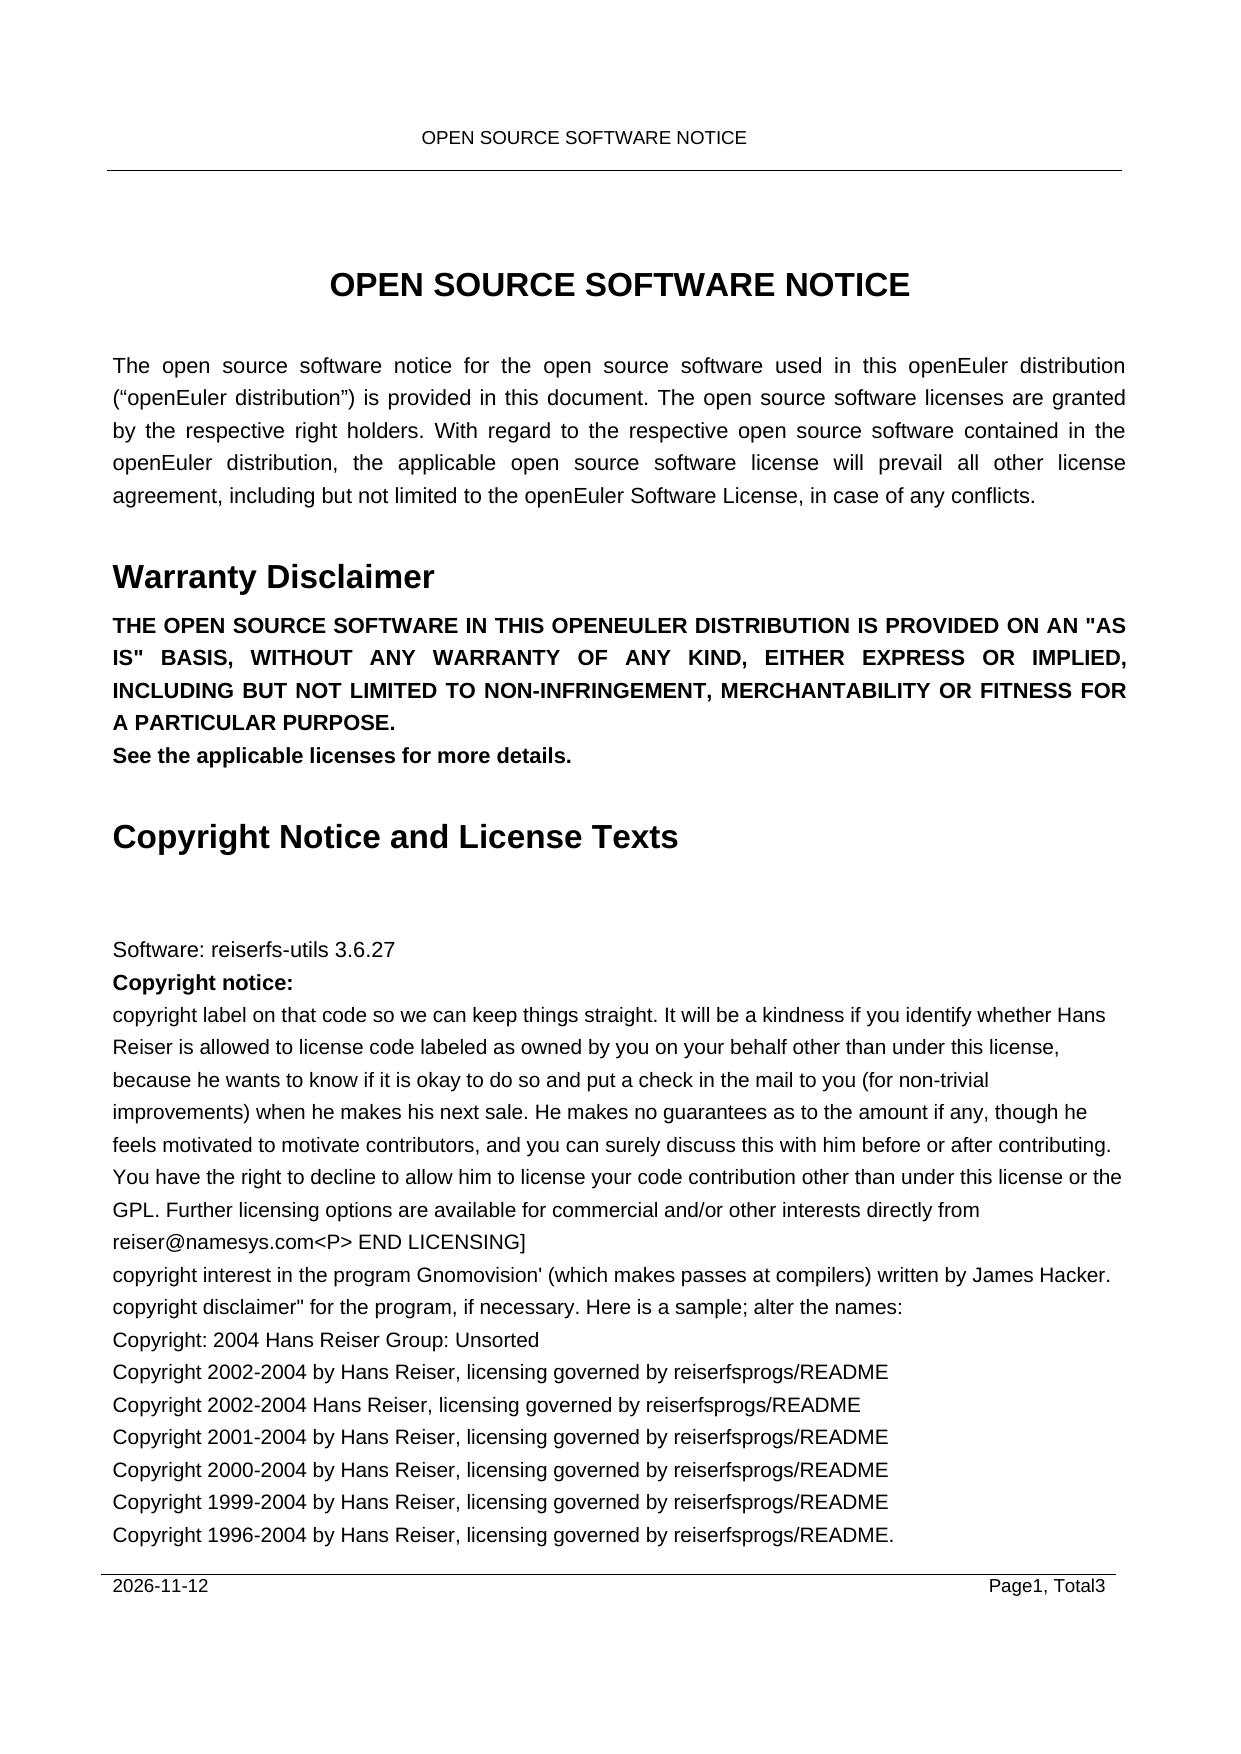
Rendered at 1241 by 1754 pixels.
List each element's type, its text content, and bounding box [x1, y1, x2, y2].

text Copyright Notice and License Texts [112, 804, 1128, 869]
text copyright label on that code so we can keep things straight. It will be a kindness if you identify whether Hans Reiser is allowed to license code labeled as owned by you on your behalf other than under this license, because he wants to know if it is okay to do so and put a check in the mail to you (for non-trivial improvements) when he makes his next sale. He makes no guarantees as to the amount if any, though he feels motivated to motivate contributors, and you can surely discuss this with him before or after contributing. You have the right to decline to allow him to license your code contribution other than under this license or the GPL. Further licensing options are available for commercial and/or other interests directly from reiser@namesys.com<P> END LICENSING] [112, 998, 1128, 1258]
text Copyright: 2004 Hans Reiser Group: Unsorted [112, 1323, 1128, 1356]
text Copyright 2000-2004 by Hans Reiser, licensing governed by reiserfsprogs/README [112, 1453, 1128, 1486]
text Copyright notice: [112, 966, 1128, 998]
text OPEN SOURCE SOFTWARE NOTICE [112, 251, 1128, 316]
text copyright disclaimer" for the program, if necessary. Here is a sample; alter the names: [112, 1291, 1128, 1323]
text copyright interest in the program Gnomovision' (which makes passes at compilers) written by James Hacker. [112, 1258, 1128, 1291]
text The open source software notice for the open source software used in this openEuler distribution (“openEuler distribution”) is provided in this document. The open source software licenses are granted by the respective right holders. With regard to the respective open source software contained in the openEuler distribution, the applicable open source software license will prevail all other license agreement, including but not limited to the openEuler Software License, in case of any conflicts. [112, 349, 1128, 511]
text Copyright 1999-2004 by Hans Reiser, licensing governed by reiserfsprogs/README [112, 1486, 1128, 1518]
text Copyright 2002-2004 by Hans Reiser, licensing governed by reiserfsprogs/README [112, 1356, 1128, 1388]
text Copyright 1996-2004 by Hans Reiser, licensing governed by reiserfsprogs/README. [112, 1518, 1128, 1551]
text THE OPEN SOURCE SOFTWARE IN THIS OPENEULER DISTRIBUTION IS PROVIDED ON AN "AS IS" BASIS, WITHOUT ANY WARRANTY OF ANY KIND, EITHER EXPRESS OR IMPLIED, INCLUDING BUT NOT LIMITED TO NON-INFRINGEMENT, MERCHANTABILITY OR FITNESS FOR A PARTICULAR PURPOSE. See the applicable licenses for more details. [112, 609, 1128, 771]
text Copyright 2002-2004 Hans Reiser, licensing governed by reiserfsprogs/README [112, 1388, 1128, 1421]
text Software: reiserfs-utils 3.6.27 [112, 933, 1128, 966]
text Copyright 2001-2004 by Hans Reiser, licensing governed by reiserfsprogs/README [112, 1421, 1128, 1453]
text Warranty Disclaimer [112, 544, 1128, 609]
